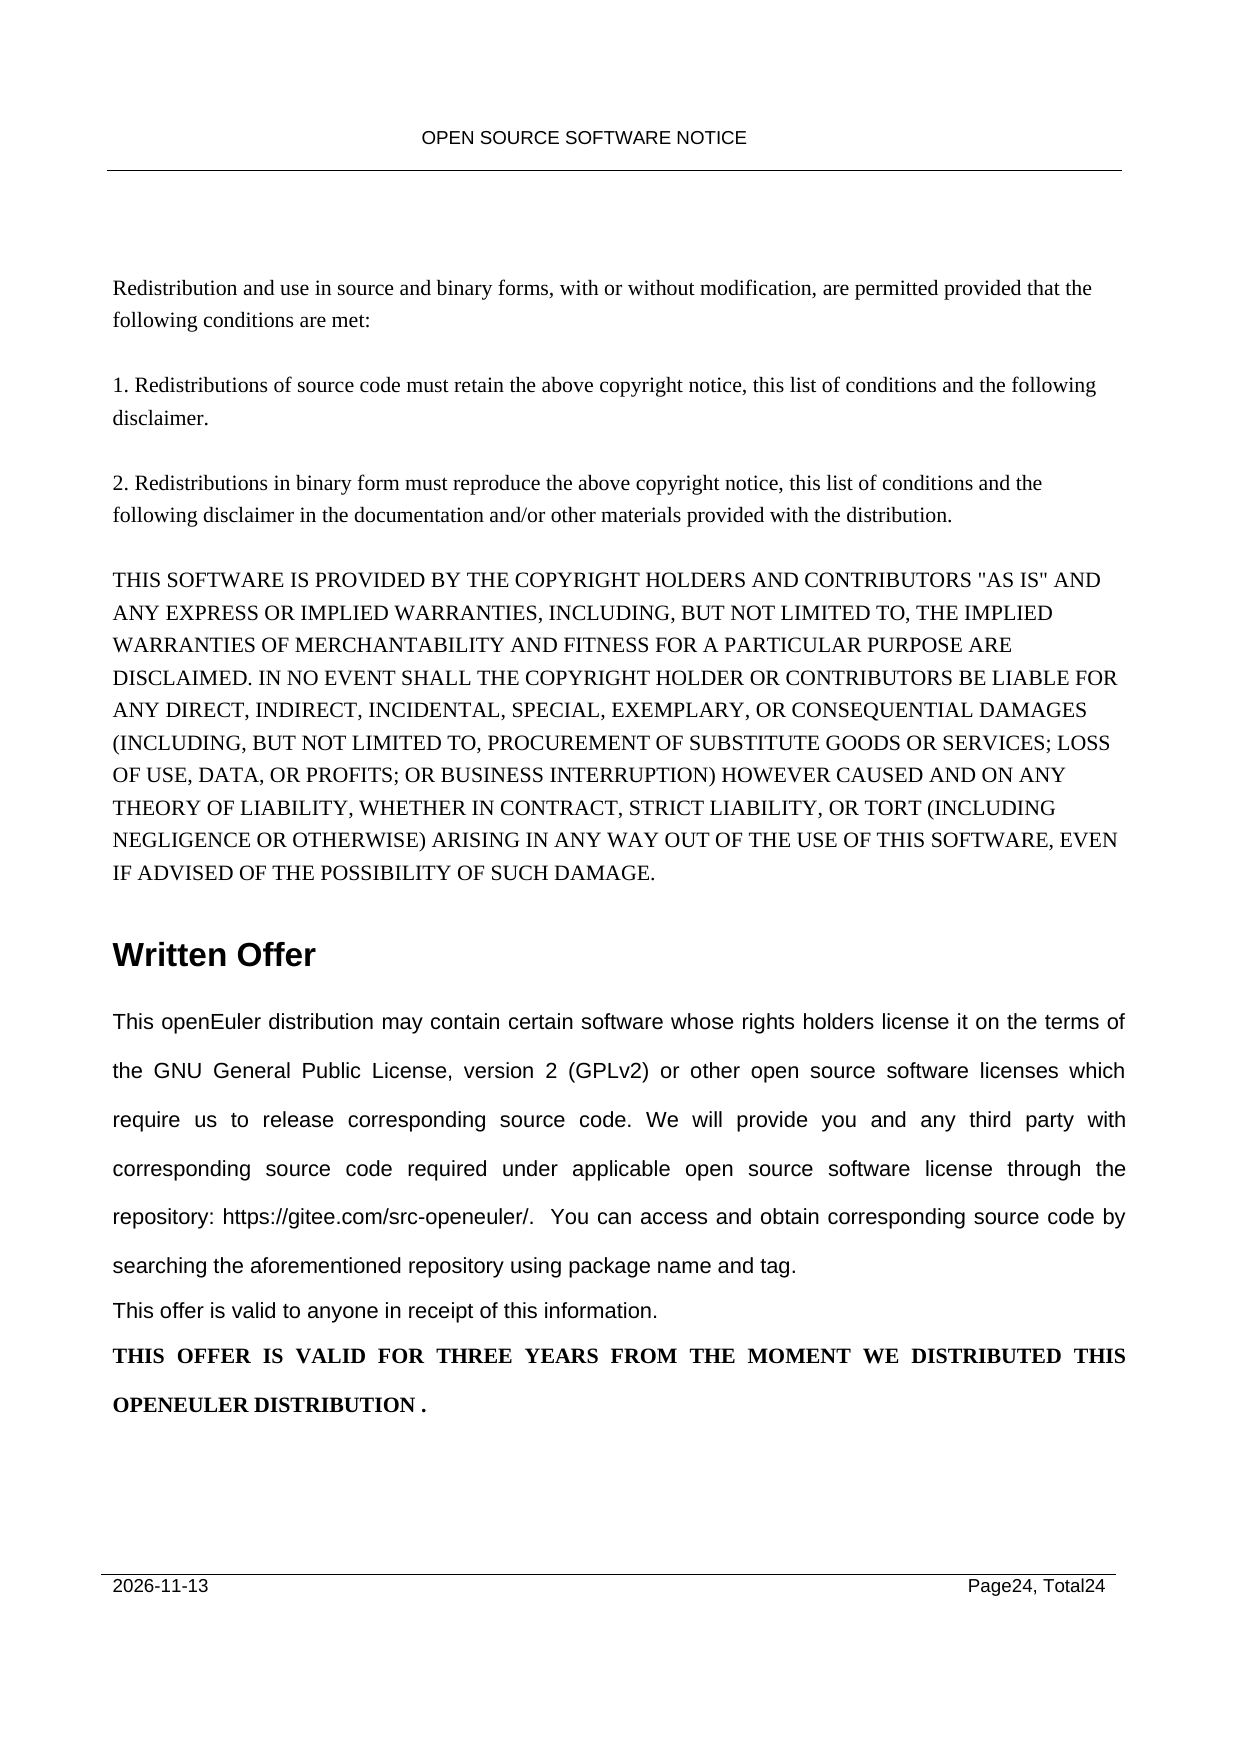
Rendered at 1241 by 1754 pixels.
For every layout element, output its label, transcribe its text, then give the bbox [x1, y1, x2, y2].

text THIS OFFER IS VALID FOR THREE YEARS FROM THE MOMENT WE DISTRIBUTED THIS OPENEULER DISTRIBUTION . [112, 1339, 1128, 1421]
text Written Offer [112, 921, 1128, 986]
text This offer is valid to anyone in receipt of this information. [112, 1294, 1128, 1327]
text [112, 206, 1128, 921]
text This openEuler distribution may contain certain software whose rights holders license it on the terms of the GNU General Public License, version 2 (GPLv2) or other open source software licenses which require us to release corresponding source code. We will provide you and any third party with corresponding source code required under applicable open source software license through the repository: https://gitee.com/src-openeuler/. You can access and obtain corresponding source code by searching the aforementioned repository using package name and tag. [112, 1006, 1128, 1282]
